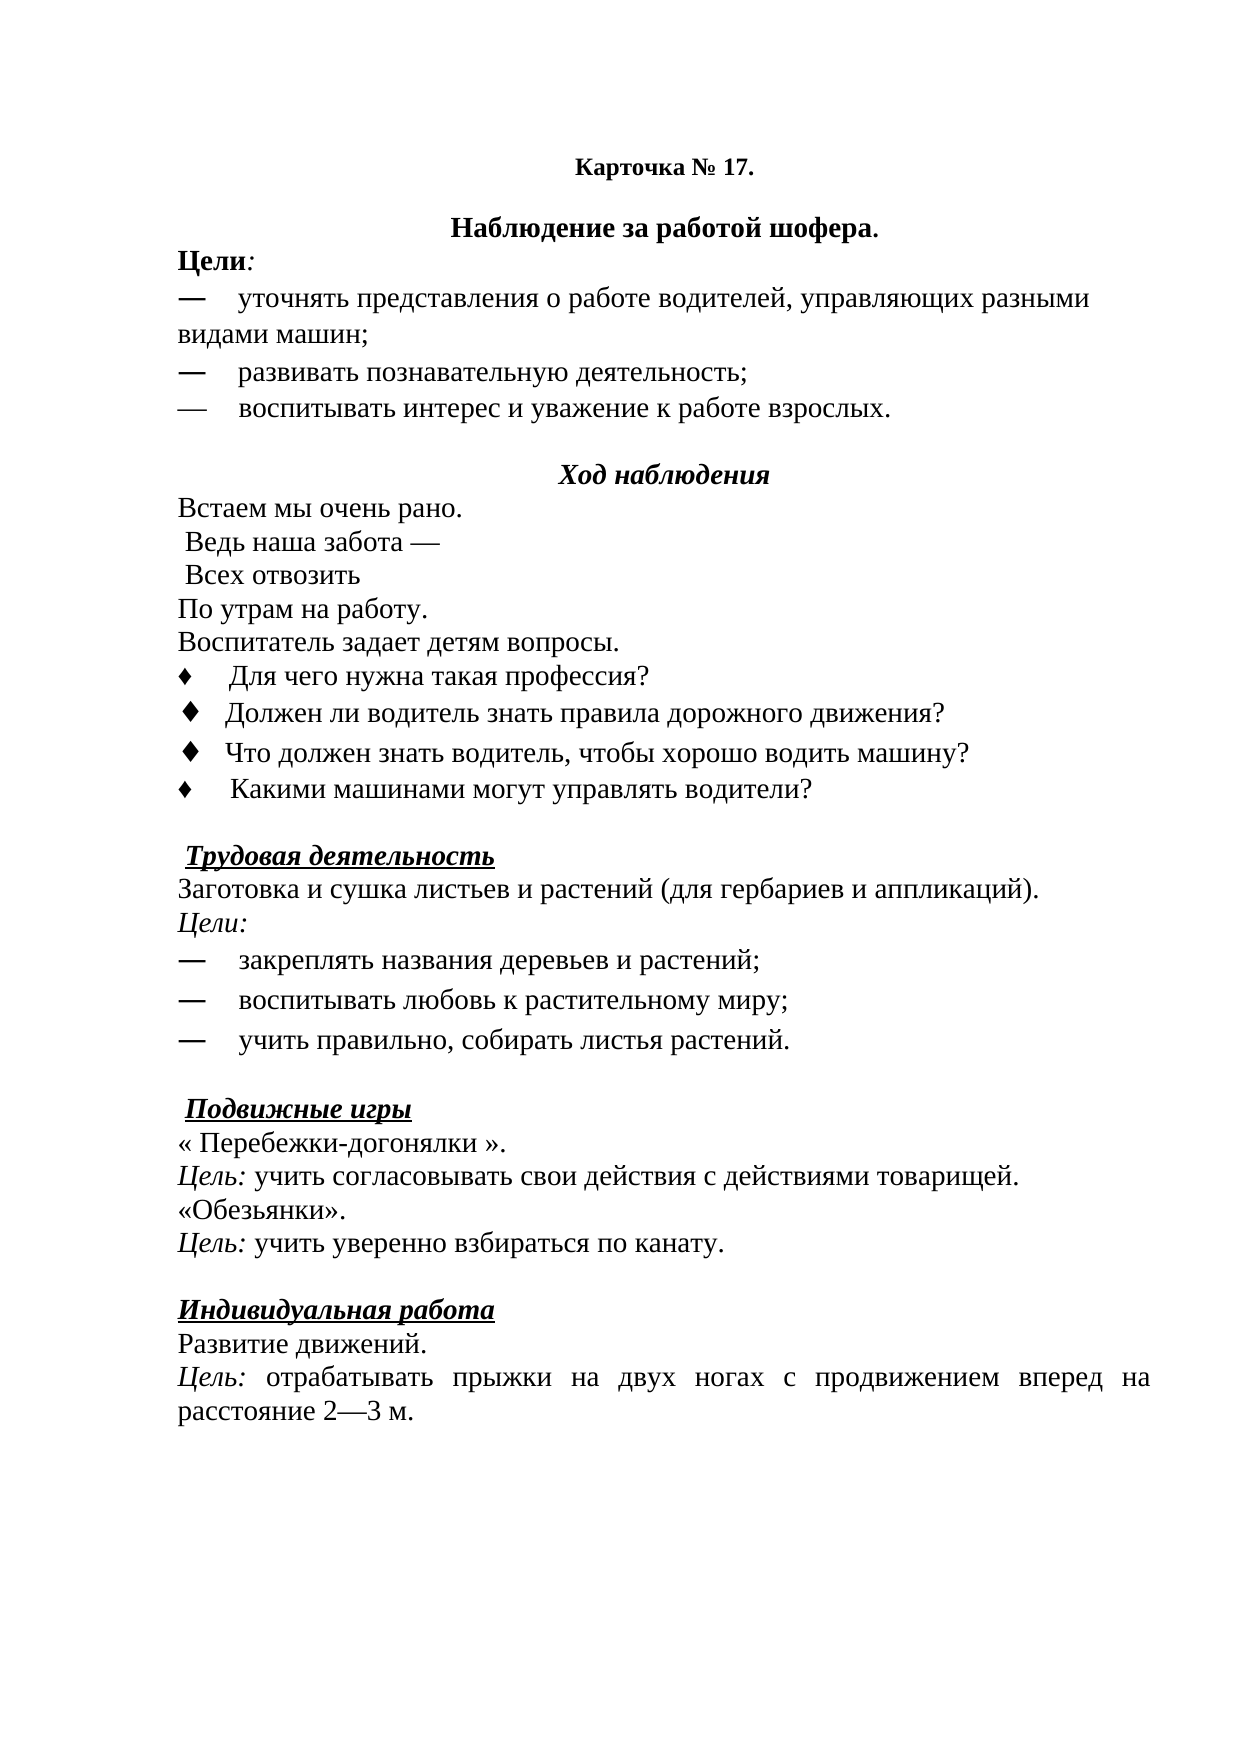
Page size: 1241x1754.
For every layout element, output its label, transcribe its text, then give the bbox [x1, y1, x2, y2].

text ♦ Какими машинами могут управлять водители? [177, 771, 1152, 804]
text Цели: [177, 905, 1152, 939]
list уточнять представления о работе водителей, управляющих разными видами машин; [177, 277, 1152, 350]
list Должен ли водитель знать правила дорожного движения? [177, 692, 1152, 731]
text По утрам на работу. [177, 591, 1152, 624]
text « Перебежки-догонялки ». [177, 1125, 1152, 1158]
text Всех отвозить [177, 557, 1152, 591]
list Что должен знать водитель, чтобы хорошо водить машину? [177, 731, 1152, 771]
text Развитие движений. [177, 1326, 1152, 1359]
text Цель: учить уверенно взбираться по канату. [177, 1225, 1152, 1259]
text Цель: учить согласовывать свои действия с действиями товарищей. [177, 1158, 1152, 1192]
text Встаем мы очень рано. [177, 490, 1152, 524]
text Карточка № 17. [177, 152, 1152, 181]
text — воспитывать интерес и уважение к работе взрослых. [177, 390, 1152, 423]
text ♦ Для чего нужна такая профессия? [177, 658, 1152, 692]
list закреплять названия деревьев и растений; [177, 939, 1152, 978]
text Индивидуальная работа [177, 1292, 1152, 1326]
list учить правильно, собирать листья растений. [177, 1018, 1152, 1058]
text Заготовка и сушка листьев и растений (для гербариев и аппликаций). [177, 872, 1152, 905]
list развивать познавательную деятельность; [177, 350, 1152, 390]
text Цель: отрабатывать прыжки на двух ногах с продвижением вперед на расстояние 2—3 м. [177, 1359, 1152, 1427]
text Трудовая деятельность [177, 838, 1152, 872]
list воспитывать любовь к растительному миру; [177, 978, 1152, 1018]
text Воспитатель задает детям вопросы. [177, 624, 1152, 658]
text Подвижные игры [177, 1091, 1152, 1125]
text Наблюдение за работой шофера. [177, 210, 1152, 243]
text Цели: [177, 243, 1152, 277]
text Ход наблюдения [177, 457, 1152, 490]
text Ведь наша забота — [177, 524, 1152, 557]
text «Обезьянки». [177, 1192, 1152, 1225]
